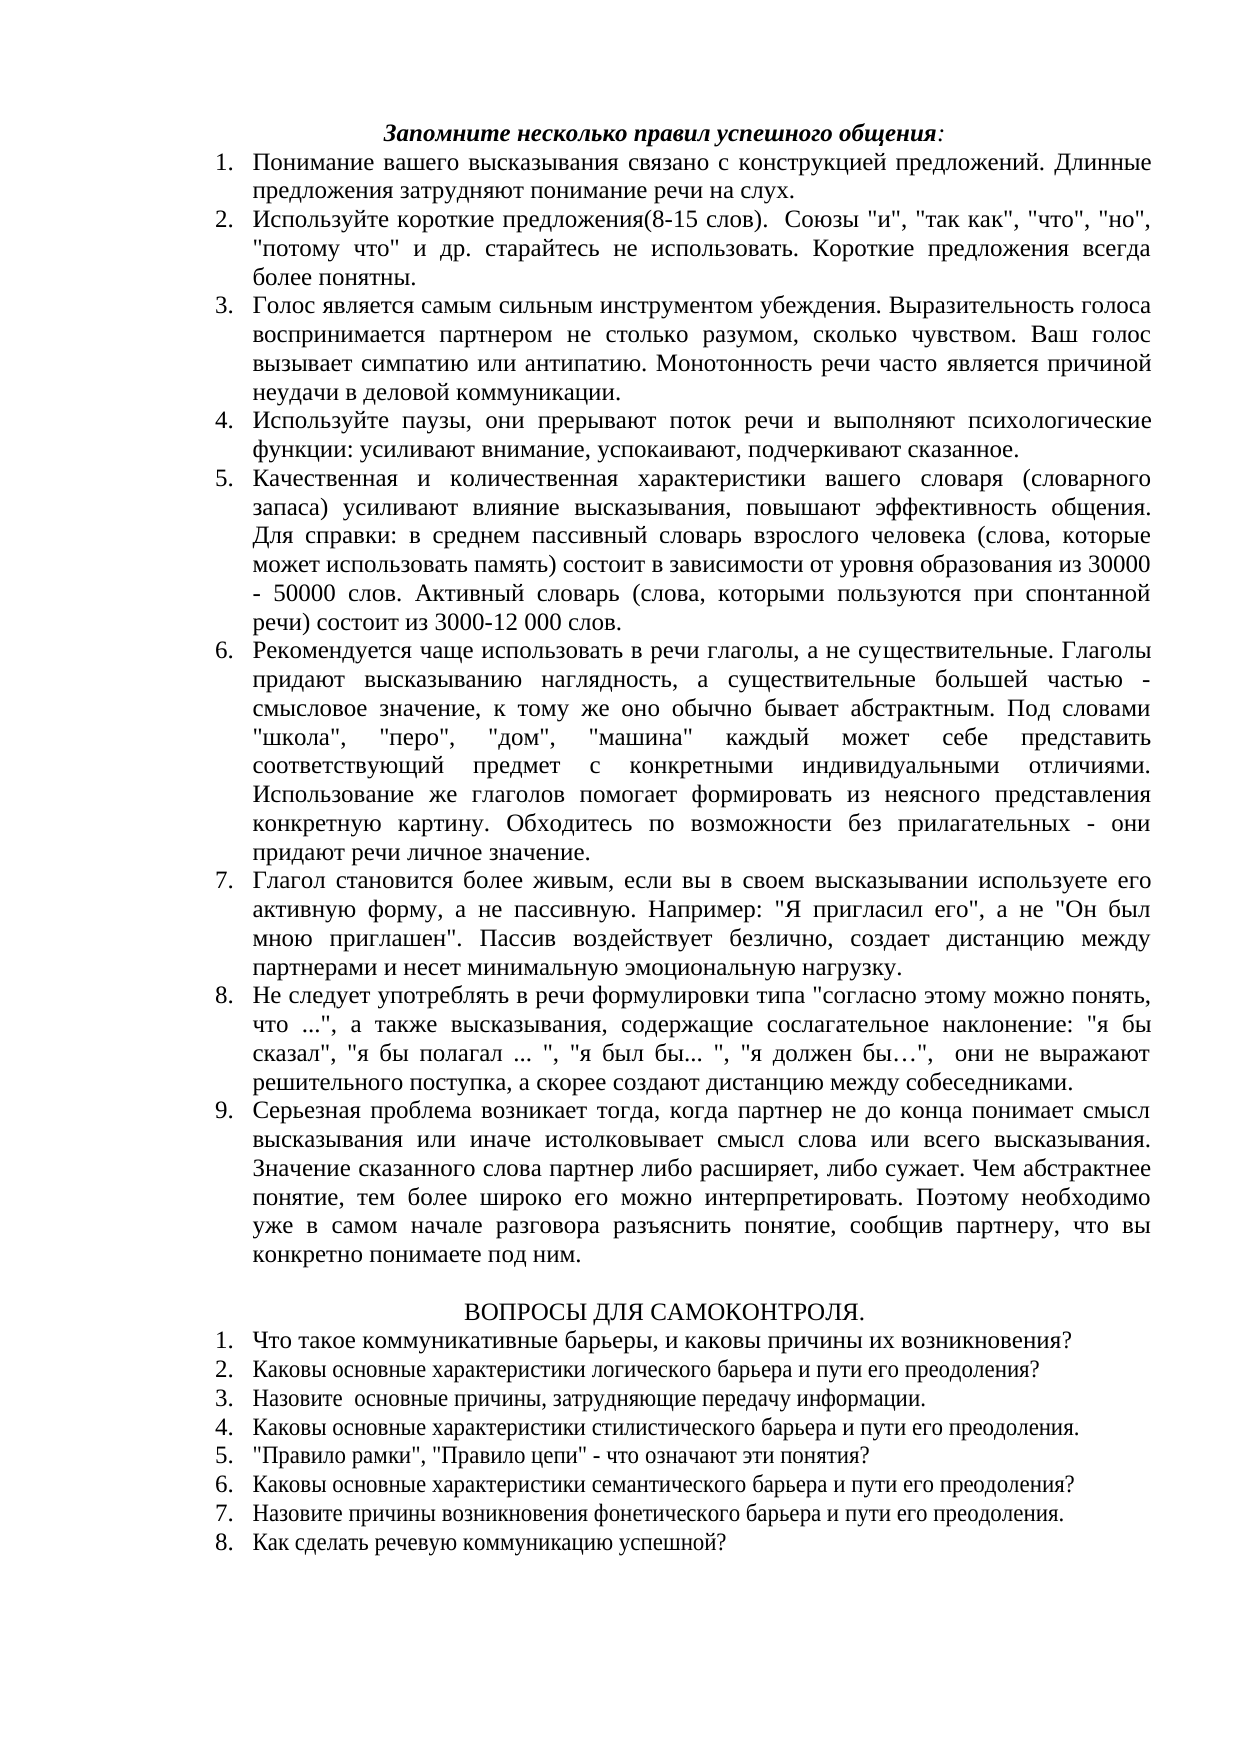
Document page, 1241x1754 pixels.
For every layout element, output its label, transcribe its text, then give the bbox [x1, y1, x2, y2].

list Глагол становится более живым, если вы в своем высказывании используете его активную форму, а не пассивную. Например: "Я пригласил его", а не "Он был мною приглашен". Пассив воздействует безлично, создает дистанцию между партнерами и несет минимальную эмоциональную нагрузку. [215, 866, 1152, 981]
list Что такое коммуникативные барьеры, и каковы причины их возникновения? [215, 1326, 1152, 1354]
list Голос является самым сильным инструментом убеждения. Выразительность голоса воспринимается партнером не столько разумом, сколько чувством. Ваш голос вызывает симпатию или антипатию. Монотонность речи часто является причиной неудачи в деловой коммуникации. [215, 291, 1152, 406]
text Запомните несколько правил успешного общения: [177, 118, 1152, 147]
list Не следует употреблять в речи формулировки типа "согласно этому можно понять, что ...", а также высказывания, содержащие сослагательное наклонение: "я бы сказал", "я бы полагал ... ", "я был бы... ", "я должен бы…", они не выражают решительного поступка, а скорее создают дистанцию между собеседниками. [215, 981, 1152, 1096]
text ВОПРОСЫ ДЛЯ САМОКОНТРОЛЯ. [177, 1297, 1152, 1326]
list Рекомендуется чаще использовать в речи глаголы, а не существительные. Глаголы придают высказыванию наглядность, а существительные большей частью - смысловое значение, к тому же оно обычно бывает абстрактным. Под словами "школа", "перо", "дом", "машина" каждый может себе представить соответствующий предмет с конкретными индивидуальными отличиями. Использование же глаголов помогает формировать из неясного представления конкретную картину. Обходитесь по возможности без прилагательных - они придают речи личное значение. [215, 636, 1152, 866]
list Каковы основные характеристики стилистического барьера и пути его преодоления. [215, 1412, 1152, 1441]
list Понимание вашего высказывания связано с конструкцией предложений. Длинные предложения затрудняют понимание речи на слух. [215, 147, 1152, 204]
list "Правило рамки", "Правило цепи" - что означают эти понятия? [215, 1441, 1152, 1469]
list Качественная и количественная характеристики вашего словаря (словарного запаса) усиливают влияние высказывания, повышают эффективность общения. Для справки: в среднем пассивный словарь взрослого человека (слова, которые может использовать память) состоит в зависимости от уровня образования из 30000 - 50000 слов. Активный словарь (слова, которыми пользуются при спонтанной речи) состоит из 3000-12 000 слов. [215, 463, 1152, 636]
list Назовите причины возникновения фонетического барьера и пути его преодоления. [215, 1498, 1152, 1527]
list Назовите основные причины, затрудняющие передачу информации. [215, 1383, 1152, 1412]
list Используйте короткие предложения(8-15 слов). Союзы "и", "так как", "что", "но", "потому что" и др. старайтесь не использовать. Короткие предложения всегда более понятны. [215, 204, 1152, 291]
list Используйте паузы, они прерывают поток речи и выполняют психологические функции: усиливают внимание, успокаивают, подчеркивают сказанное. [215, 406, 1152, 463]
list Серьезная проблема возникает тогда, когда партнер не до конца понимает смысл высказывания или иначе истолковывает смысл слова или всего высказывания. Значение сказанного слова партнер либо расширяет, либо сужает. Чем абстрактнее понятие, тем более широко его можно интерпретировать. Поэтому необходимо уже в самом начале разговора разъяснить понятие, сообщив партнеру, что вы конкретно понимаете под ним. [215, 1096, 1152, 1268]
list Каковы основные характеристики логического барьера и пути его преодоления? [215, 1354, 1152, 1383]
list Каковы основные характеристики семантического барьера и пути его преодоления? [215, 1469, 1152, 1498]
list Как сделать речевую коммуникацию успешной? [215, 1527, 1152, 1556]
